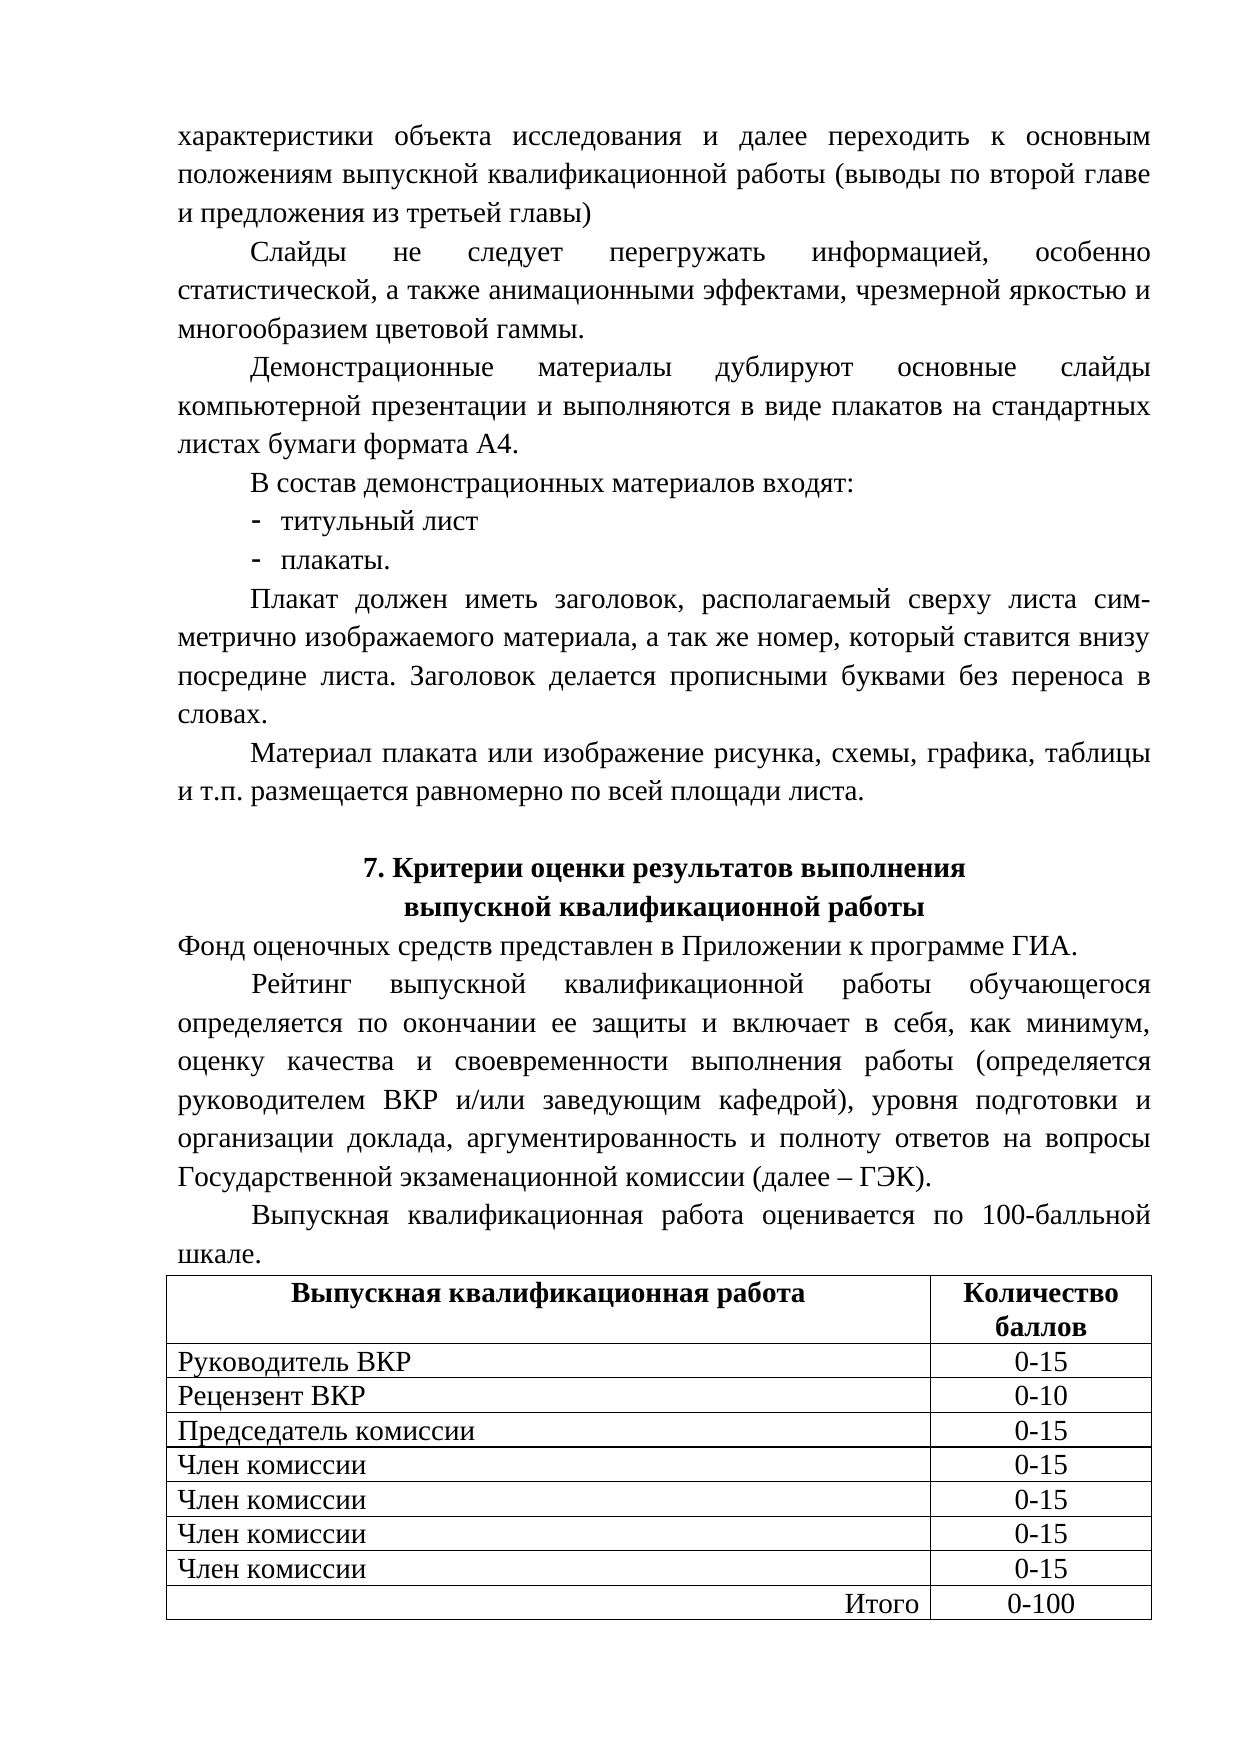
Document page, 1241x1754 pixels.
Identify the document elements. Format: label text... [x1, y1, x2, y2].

table_cell 0-15 [931, 1517, 1151, 1550]
text Рейтинг выпускной квалификационной работы обучающегося определяется по окончании ее защиты и включает в себя, как минимум, оценку качества и своевременности выполнения работы (определяется руководителем ВКР и/или заведующим кафедрой), уровня подготовки и организации доклада, аргументированность и полноту ответов на вопросы Государственной экзаменационной комиссии (далее – ГЭК). [177, 966, 1152, 1192]
text В состав демонстрационных материалов входят: [177, 465, 1151, 498]
table_cell 0-15 [931, 1482, 1151, 1516]
table_cell Член комиссии [167, 1551, 930, 1585]
table_cell Рецензент ВКР [167, 1378, 930, 1412]
list плакаты. [177, 542, 1151, 576]
text Слайды не следует перегружать информацией, особенно статистической, а также анимационными эффектами, чрезмерной яркостью и многообразием цветовой гаммы. [177, 234, 1151, 344]
text Фонд оценочных средств представлен в Приложении к программе ГИА. [177, 928, 1152, 961]
text Материал плаката или изображение рисунка, схемы, графика, таблицы и т.п. размещается равномерно по всей площади листа. [177, 735, 1151, 807]
text Плакат должен иметь заголовок, располагаемый сверху листа сим- метрично изображаемого материала, а так же номер, который ставится внизу посредине листа. Заголовок делается прописными буквами без переноса в словах. [177, 581, 1151, 730]
table_cell Итого [167, 1586, 930, 1619]
table_cell Член комиссии [167, 1448, 930, 1481]
text выпускной квалификационной работы [177, 889, 1152, 923]
text Демонстрационные материалы дублируют основные слайды компьютерной презентации и выполняются в виде плакатов на стандартных листах бумаги формата А4. [177, 349, 1151, 460]
table_header Выпускная квалификационная работа [167, 1276, 930, 1343]
table_cell Член комиссии [167, 1482, 930, 1516]
table_cell 0-15 [931, 1344, 1151, 1377]
table_cell 0-15 [931, 1448, 1151, 1481]
table_header Количество баллов [931, 1276, 1151, 1343]
table_cell Член комиссии [167, 1517, 930, 1550]
table_cell 0-100 [931, 1586, 1151, 1619]
list титульный лист [177, 503, 1151, 537]
table_cell 0-10 [931, 1378, 1151, 1412]
table_cell Председатель комиссии [167, 1413, 930, 1446]
text Выпускная квалификационная работа оценивается по 100-балльной шкале. [177, 1197, 1152, 1269]
table_cell 0-15 [931, 1413, 1151, 1446]
table_cell 0-15 [931, 1551, 1151, 1585]
text 7. Критерии оценки результатов выполнения [177, 851, 1152, 884]
table_cell Руководитель ВКР [167, 1344, 930, 1377]
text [177, 118, 1151, 229]
